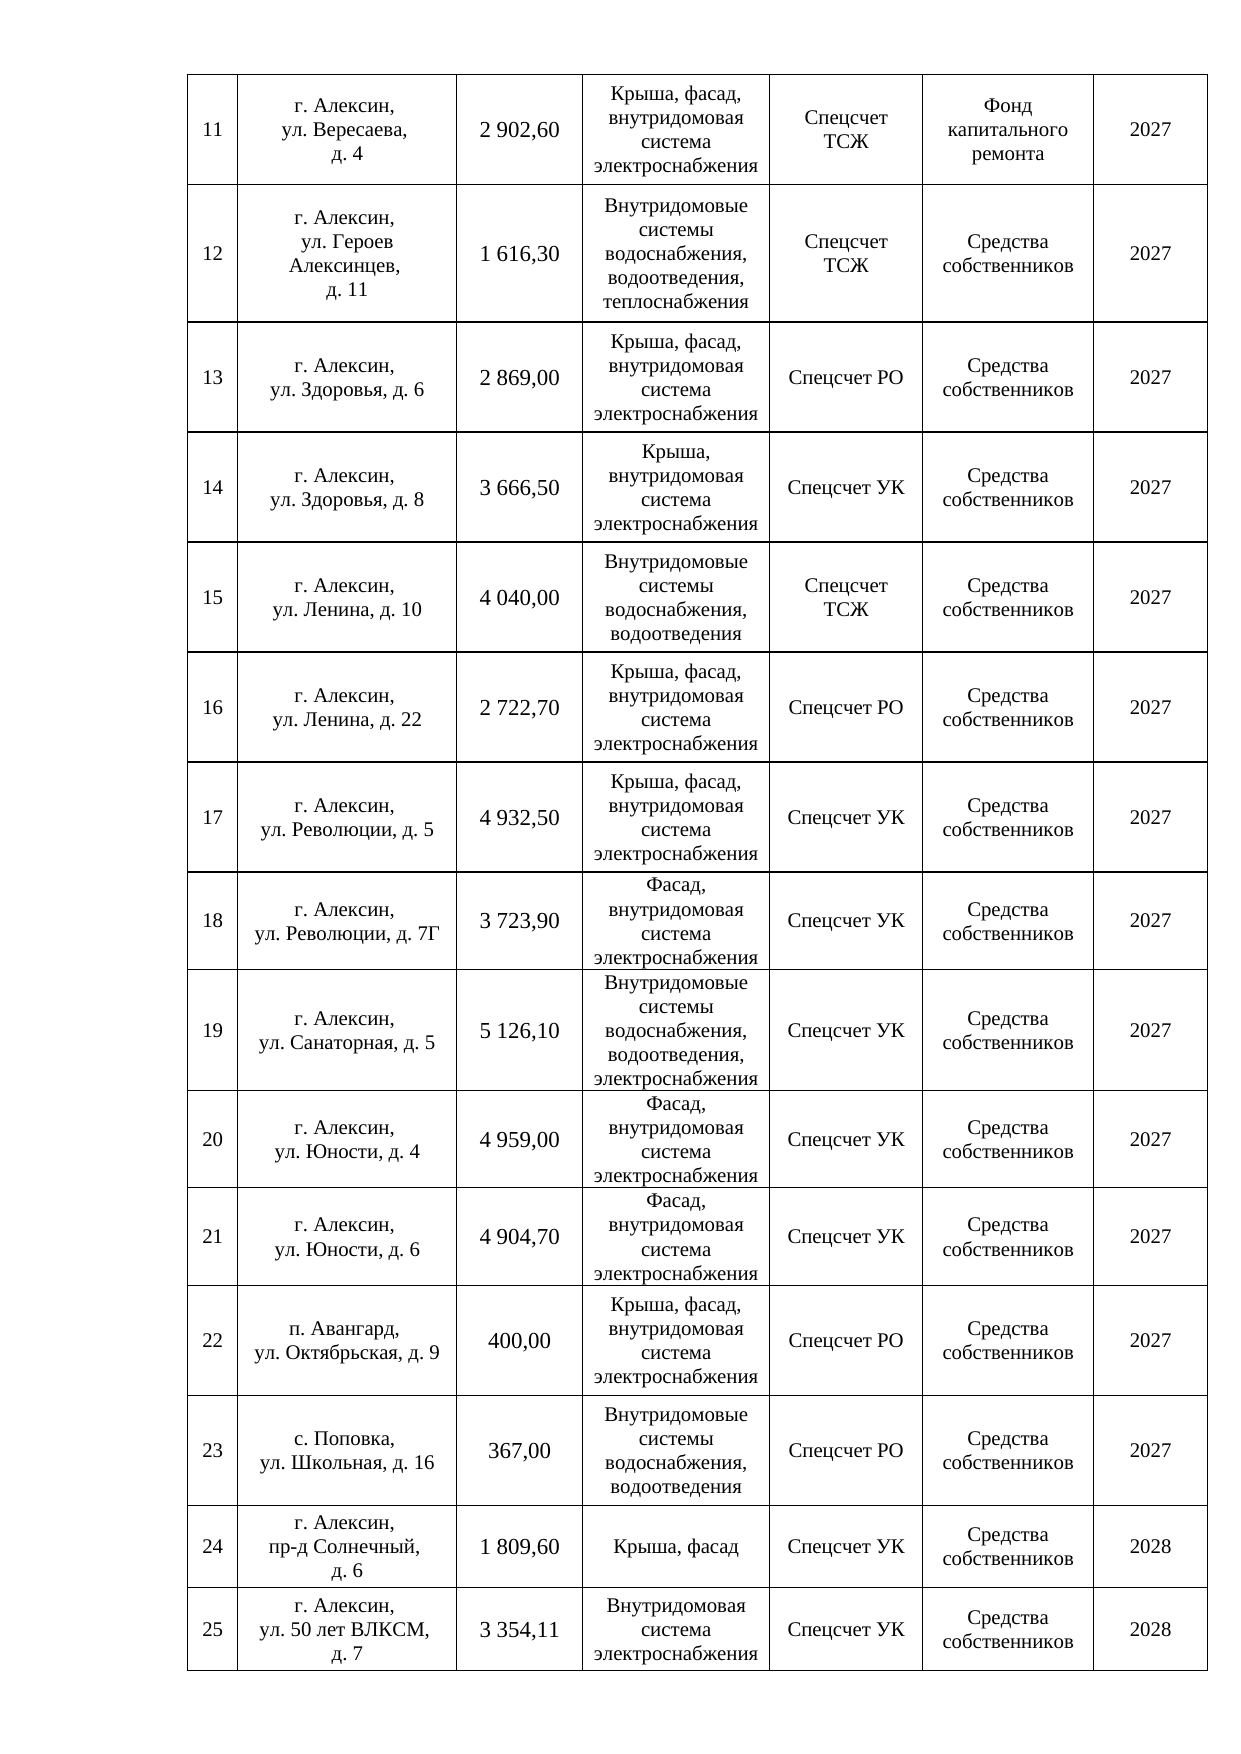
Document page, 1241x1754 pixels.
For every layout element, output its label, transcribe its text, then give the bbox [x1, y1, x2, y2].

table_cell 2 869,00 [457, 323, 582, 431]
table_cell 16 [188, 653, 237, 761]
table_cell Спецсчет УК [770, 1588, 922, 1669]
table_cell г. Алексин, ул. Здоровья, д. 8 [238, 433, 456, 541]
table_cell Фасад, внутридомовая система электроснабжения [583, 1091, 769, 1187]
table_cell Спецсчет ТСЖ [770, 543, 922, 651]
table_cell Средства собственников [923, 185, 1093, 321]
table_cell Внутридомовые системы водоснабжения, водоотведения, теплоснабжения [583, 185, 769, 321]
table_cell г. Алексин, ул. Революции, д. 7Г [238, 873, 456, 969]
table_cell с. Поповка, ул. Школьная, д. 16 [238, 1396, 456, 1504]
table_cell Спецсчет УК [770, 970, 922, 1090]
table_cell Спецсчет РО [770, 1286, 922, 1394]
table_cell 2028 [1094, 1506, 1207, 1587]
table_cell Спецсчет ТСЖ [770, 75, 922, 184]
table_cell 14 [188, 433, 237, 541]
table_cell 23 [188, 1396, 237, 1504]
table_cell 2027 [1094, 653, 1207, 761]
table_cell 17 [188, 763, 237, 871]
table_cell Спецсчет РО [770, 1396, 922, 1504]
table_cell Спецсчет УК [770, 1188, 922, 1284]
table_cell 4 904,70 [457, 1188, 582, 1284]
table_cell Фасад, внутридомовая система электроснабжения [583, 873, 769, 969]
table_cell 15 [188, 543, 237, 651]
table_cell 2027 [1094, 763, 1207, 871]
table_cell Спецсчет ТСЖ [770, 185, 922, 321]
table_cell 21 [188, 1188, 237, 1284]
table_cell Спецсчет УК [770, 1091, 922, 1187]
table_cell 5 126,10 [457, 970, 582, 1090]
table_cell Средства собственников [923, 323, 1093, 431]
table_cell 4 040,00 [457, 543, 582, 651]
table_cell Спецсчет РО [770, 653, 922, 761]
table_cell г. Алексин, ул. Юности, д. 6 [238, 1188, 456, 1284]
table_cell Внутридомовые системы водоснабжения, водоотведения, электроснабжения [583, 970, 769, 1090]
table_cell Средства собственников [923, 1396, 1093, 1504]
table_cell г. Алексин, ул. Героев Алексинцев, д. 11 [238, 185, 456, 321]
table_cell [583, 1588, 769, 1669]
table_cell Средства собственников [923, 653, 1093, 761]
table_cell 4 932,50 [457, 763, 582, 871]
table_cell 3 666,50 [457, 433, 582, 541]
table_cell 2027 [1094, 433, 1207, 541]
table_cell Крыша, фасад, внутридомовая система электроснабжения [583, 1286, 769, 1394]
table_cell 400,00 [457, 1286, 582, 1394]
table_cell 2 722,70 [457, 653, 582, 761]
table_cell г. Алексин, ул. Здоровья, д. 6 [238, 323, 456, 431]
table_cell Спецсчет УК [770, 873, 922, 969]
table_cell 2027 [1094, 873, 1207, 969]
table_cell 22 [188, 1286, 237, 1394]
table_cell 13 [188, 323, 237, 431]
table_cell 1 809,60 [457, 1506, 582, 1587]
table_cell 2027 [1094, 543, 1207, 651]
table_cell Фонд капитального ремонта [923, 75, 1093, 184]
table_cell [923, 1588, 1093, 1669]
table_cell 2027 [1094, 185, 1207, 321]
table_cell 3 723,90 [457, 873, 582, 969]
table_cell Средства собственников [923, 970, 1093, 1090]
table_cell Средства собственников [923, 1091, 1093, 1187]
table_cell 4 959,00 [457, 1091, 582, 1187]
table_cell 19 [188, 970, 237, 1090]
table_cell 20 [188, 1091, 237, 1187]
table_cell Спецсчет УК [770, 433, 922, 541]
table_cell 12 [188, 185, 237, 321]
table_cell 2027 [1094, 1396, 1207, 1504]
table_cell 25 [188, 1588, 237, 1669]
table_cell 2027 [1094, 1091, 1207, 1187]
table_cell 2027 [1094, 1188, 1207, 1284]
table_cell Средства собственников [923, 763, 1093, 871]
table_cell г. Алексин, ул. Ленина, д. 10 [238, 543, 456, 651]
table_cell 2027 [1094, 1286, 1207, 1394]
table_cell Средства собственников [923, 543, 1093, 651]
table_cell Спецсчет РО [770, 323, 922, 431]
table_cell 2028 [1094, 1588, 1207, 1669]
table_cell Фасад, внутридомовая система электроснабжения [583, 1188, 769, 1284]
table_cell Крыша, внутридомовая система электроснабжения [583, 433, 769, 541]
table_cell 2027 [1094, 323, 1207, 431]
table_cell Крыша, фасад, внутридомовая система электроснабжения [583, 653, 769, 761]
table_cell Крыша, фасад, внутридомовая система электроснабжения [583, 763, 769, 871]
table_cell г. Алексин, пр-д Солнечный, д. 6 [238, 1506, 456, 1587]
table_cell 24 [188, 1506, 237, 1587]
table_cell Средства собственников [923, 1286, 1093, 1394]
table_cell 367,00 [457, 1396, 582, 1504]
table_cell Внутридомовые системы водоснабжения, водоотведения [583, 1396, 769, 1504]
table_cell 11 [188, 75, 237, 184]
table_cell Средства собственников [923, 433, 1093, 541]
table_cell 1 616,30 [457, 185, 582, 321]
table_cell г. Алексин, ул. Ленина, д. 22 [238, 653, 456, 761]
table_cell Спецсчет УК [770, 763, 922, 871]
table_cell 2027 [1094, 970, 1207, 1090]
table_cell 18 [188, 873, 237, 969]
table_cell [583, 75, 769, 184]
table_cell г. Алексин, ул. Революции, д. 5 [238, 763, 456, 871]
table_cell 2027 [1094, 75, 1207, 184]
table_cell Спецсчет УК [770, 1506, 922, 1587]
table_cell Средства собственников [923, 873, 1093, 969]
table_cell Средства собственников [923, 1188, 1093, 1284]
table_cell 2 902,60 [457, 75, 582, 184]
table_cell Крыша, фасад [583, 1506, 769, 1587]
table_cell Средства собственников [923, 1506, 1093, 1587]
table_cell п. Авангард, ул. Октябрьская, д. 9 [238, 1286, 456, 1394]
table_cell Внутридомовые системы водоснабжения, водоотведения [583, 543, 769, 651]
table_cell г. Алексин, ул. Санаторная, д. 5 [238, 970, 456, 1090]
table_cell г. Алексин, ул. Вересаева, д. 4 [238, 75, 456, 184]
table_cell г. Алексин, ул. Юности, д. 4 [238, 1091, 456, 1187]
table_cell г. Алексин, ул. 50 лет ВЛКСМ, д. 7 [238, 1588, 456, 1669]
table_cell 3 354,11 [457, 1588, 582, 1669]
table_cell Крыша, фасад, внутридомовая система электроснабжения [583, 323, 769, 431]
